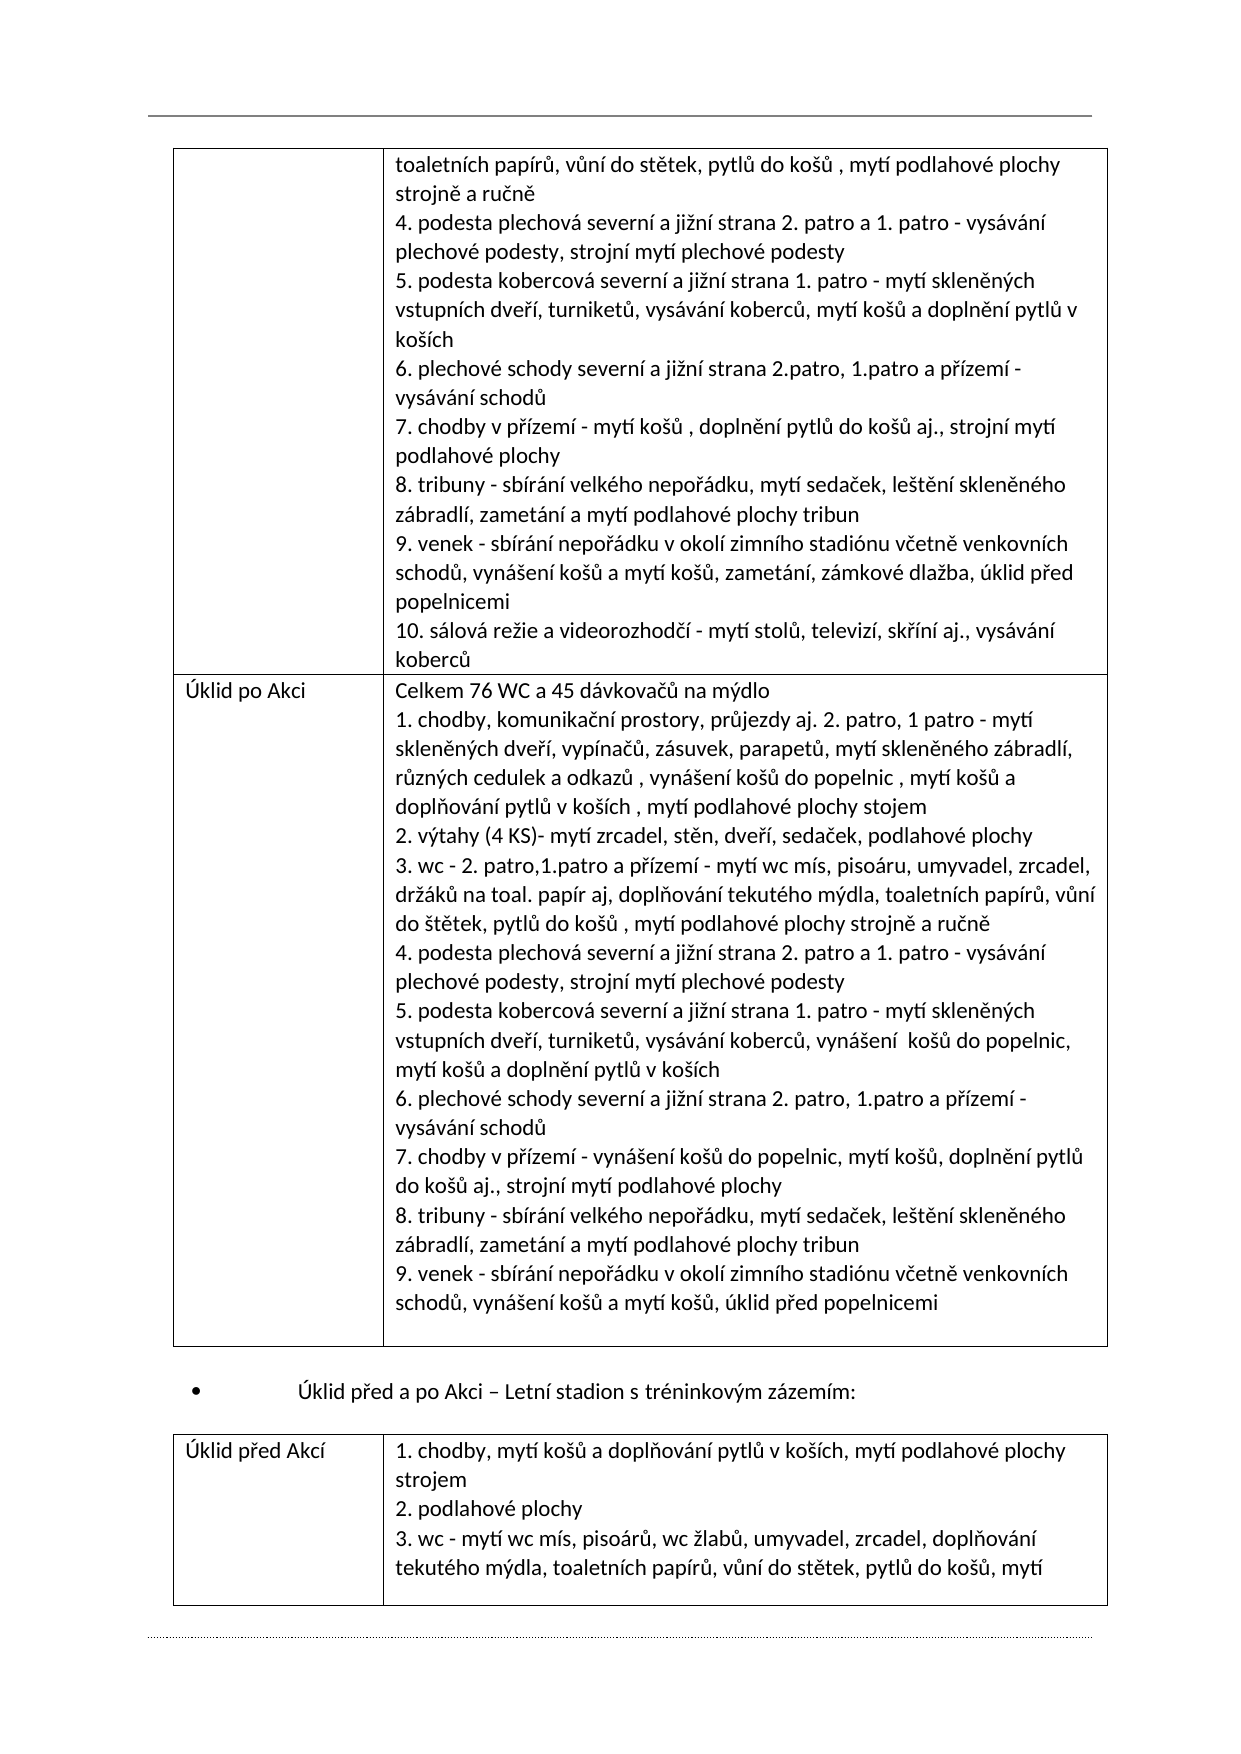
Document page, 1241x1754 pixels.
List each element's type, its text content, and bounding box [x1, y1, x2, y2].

list Úklid před a po Akci – Letní stadion s tréninkovým zázemím: [192, 1376, 1092, 1405]
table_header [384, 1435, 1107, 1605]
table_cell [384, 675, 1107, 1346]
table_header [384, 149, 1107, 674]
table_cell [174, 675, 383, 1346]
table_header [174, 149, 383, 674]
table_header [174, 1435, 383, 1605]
